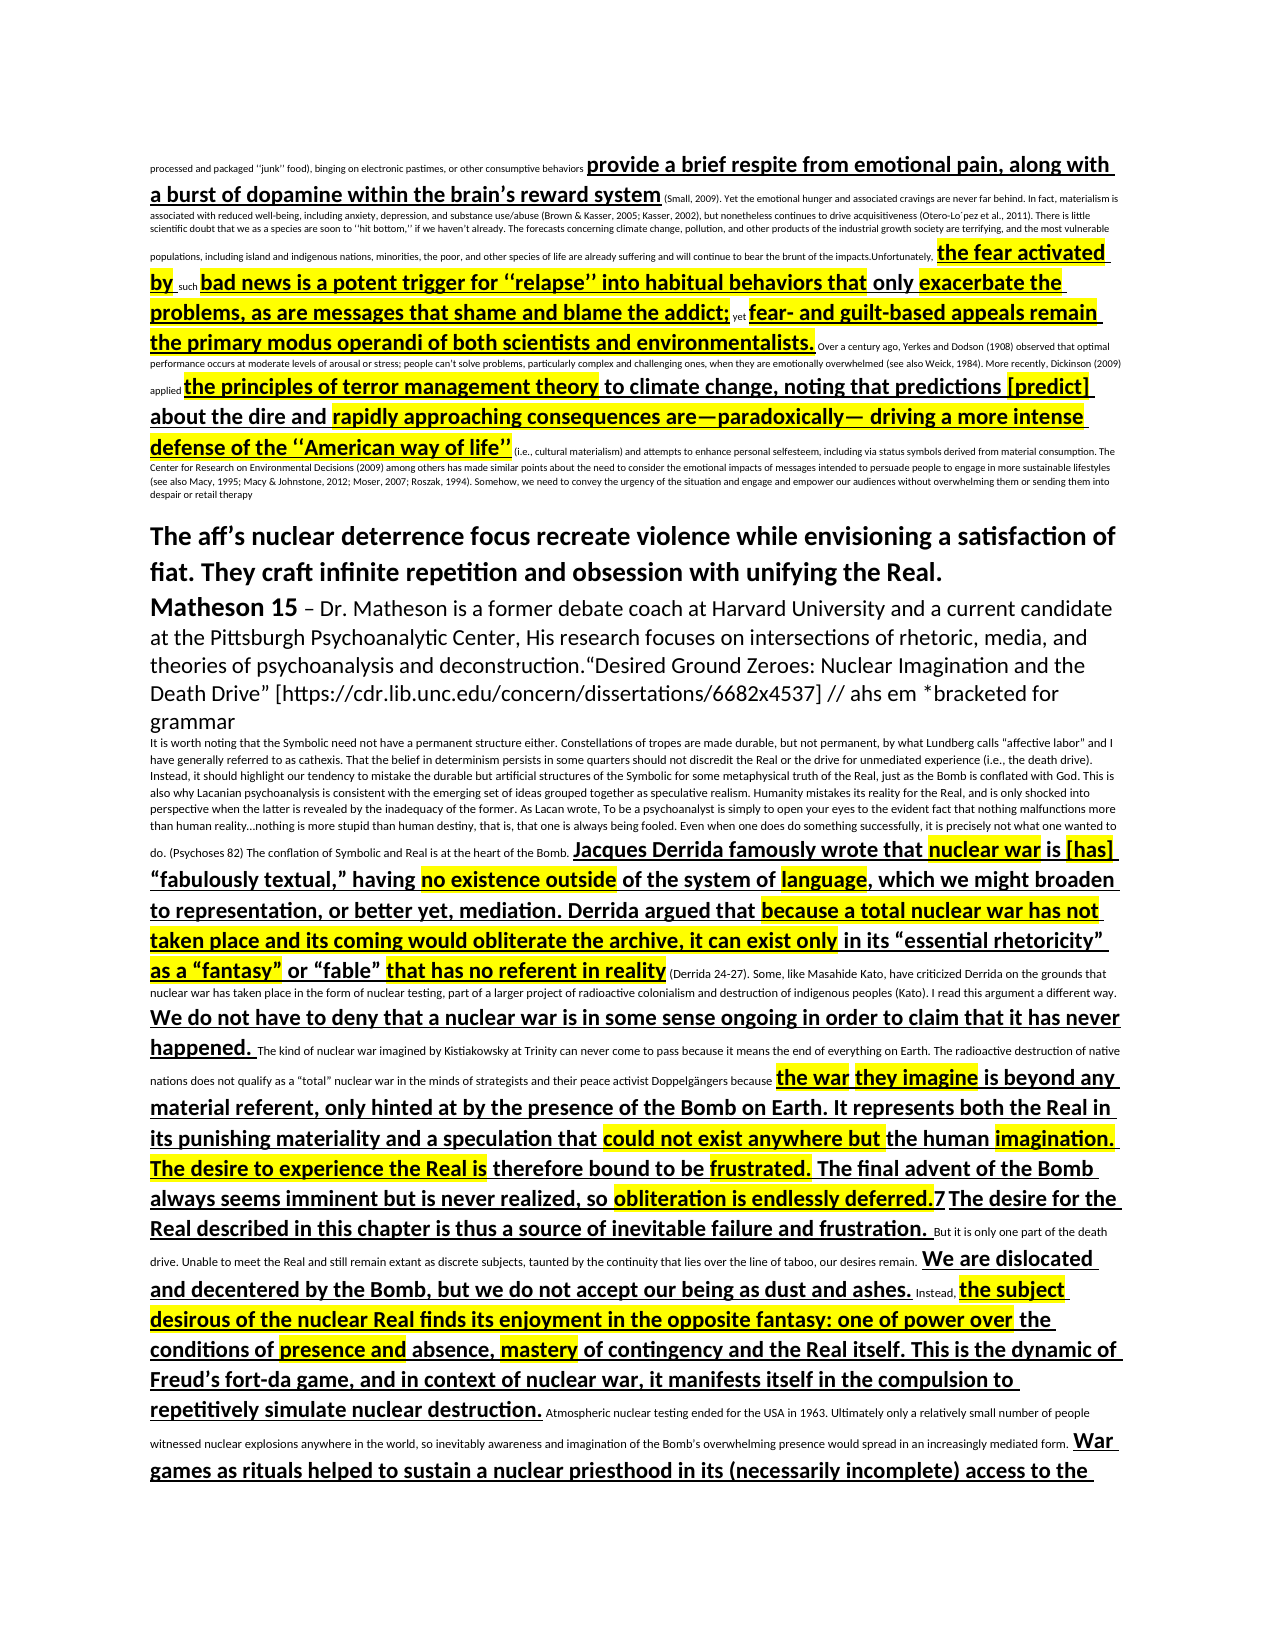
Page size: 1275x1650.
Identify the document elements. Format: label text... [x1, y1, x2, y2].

text Matheson 15 – Dr. Matheson is a former debate coach at Harvard University and a current candidate at the Pittsburgh Psychoanalytic Center, His research focuses on intersections of rhetoric, media, and theories of psychoanalysis and deconstruction.“Desired Ground Zeroes: Nuclear Imagination and the Death Drive” [https://cdr.lib.unc.edu/concern/dissertations/6682x4537] // ahs em *bracketed for grammar [150, 590, 1125, 736]
text The aff’s nuclear deterrence focus recreate violence while envisioning a satisfaction of fiat. They craft infinite repetition and obsession with unifying the Real. [150, 519, 1125, 588]
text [150, 150, 1125, 502]
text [150, 736, 1125, 1484]
